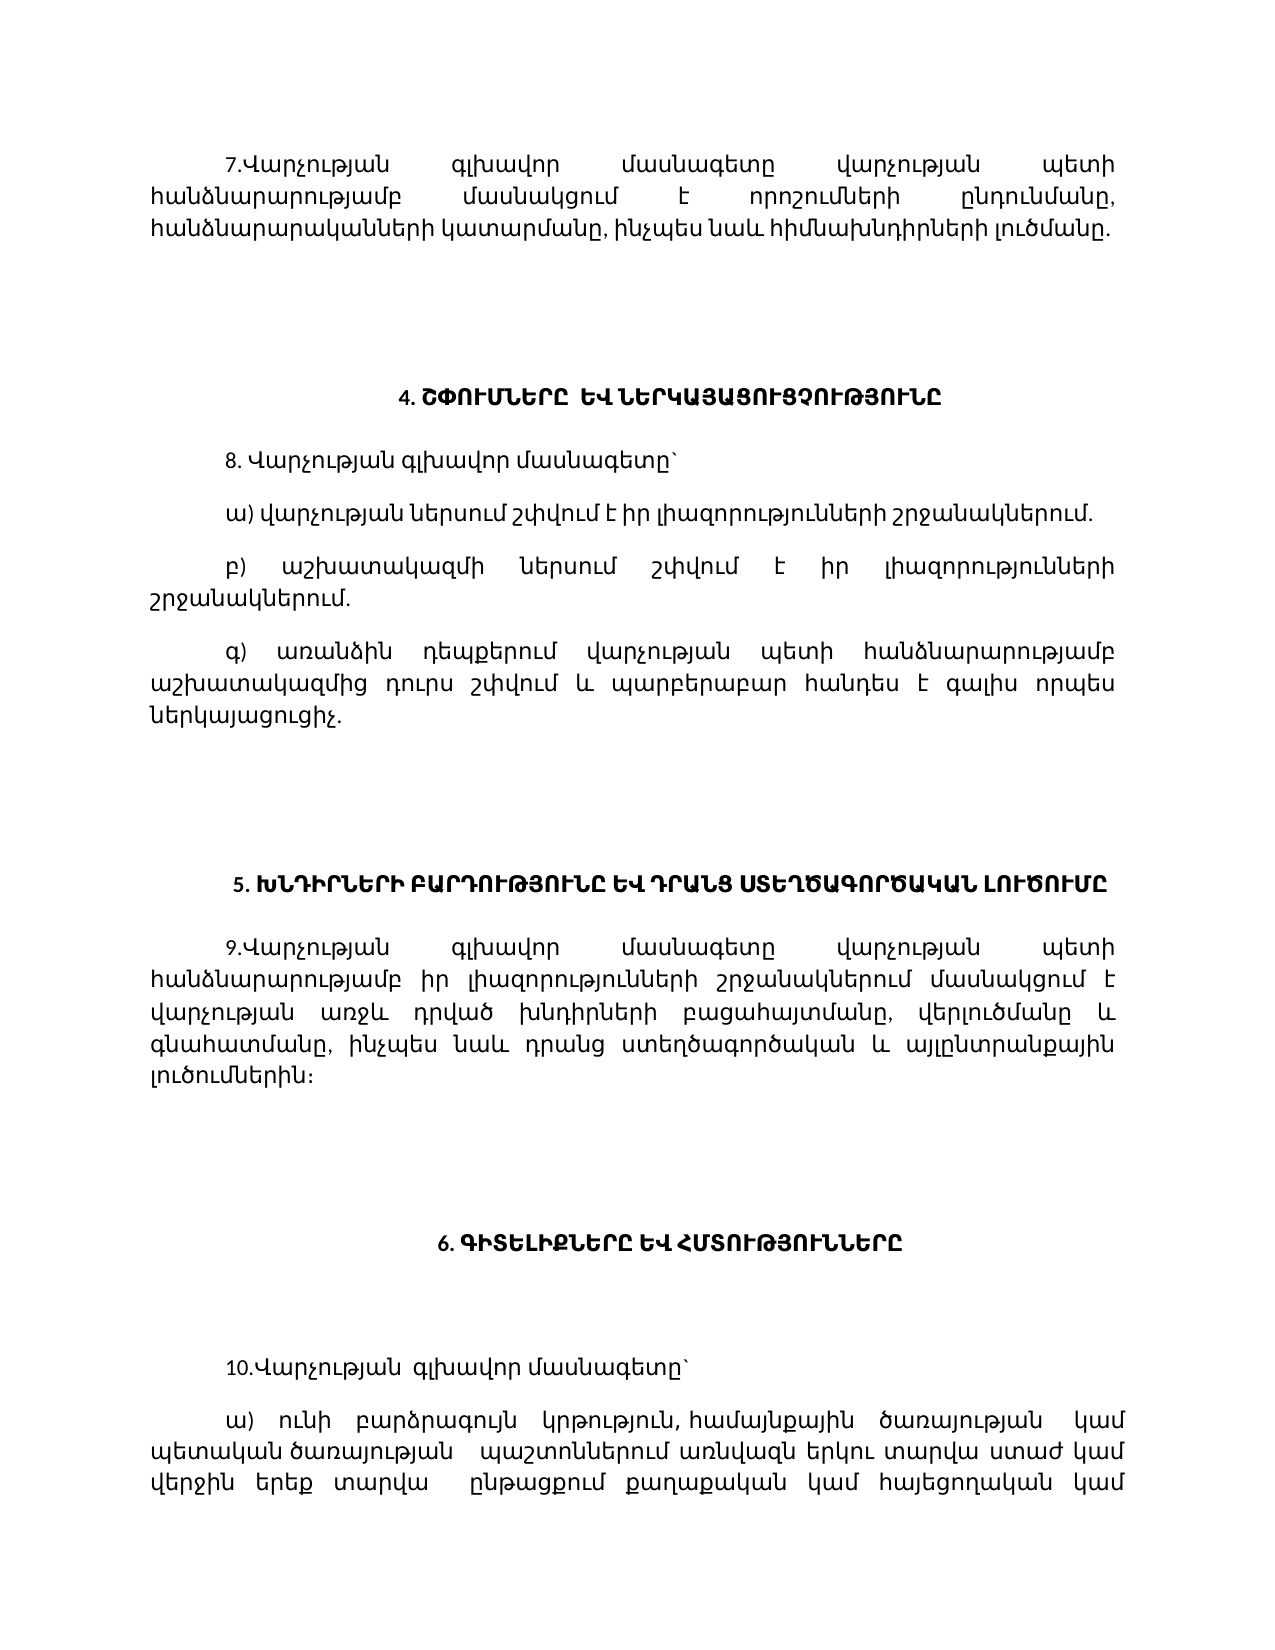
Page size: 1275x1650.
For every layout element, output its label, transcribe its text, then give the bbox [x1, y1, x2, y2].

text 6. ԳԻՏԵԼԻՔՆԵՐԸ ԵՎ ՀՄՏՈՒԹՅՈՒՆՆԵՐԸ [150, 1229, 1116, 1257]
text 8. Վարչության գլխավոր մասնագետը` [150, 446, 1116, 474]
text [150, 1464, 1125, 1495]
text գ) առանձին դեպքերում վարչության պետի հանձնարարությամբ աշխատակազմից դուրս շփվում և պարբերաբար հանդես է գալիս որպես ներկայացուցիչ. [150, 637, 1116, 730]
text 10.Վարչության գլխավոր մասնագետը` [150, 1353, 1116, 1381]
text 9.Վարչության գլխավոր մասնագետը վարչության պետի հանձնարարությամբ իր լիազորությունների շրջանակներում մասնակցում է վարչության առջև դրված խնդիրների բացահայտմանը, վերլուծմանը և գնահատմանը, ինչպես նաև դրանց ստեղծագործական և այլընտրանքային լուծումներին։ [150, 933, 1116, 1088]
text բ) աշխատակազմի ներսում շփվում է իր լիազորությունների շրջանակներում. [150, 552, 1116, 612]
text 7.Վարչության գլխավոր մասնագետը վարչության պետի հանձնարարությամբ մասնակցում է որոշումների ընդունմանը, հանձնարարականների կատարմանը, ինչպես նաև հիմնախնդիրների լուծմանը. [150, 150, 1116, 242]
text 5. ԽՆԴԻՐՆԵՐԻ ԲԱՐԴՈՒԹՅՈՒՆԸ ԵՎ ԴՐԱՆՑ ՍՏԵՂԾԱԳՈՐԾԱԿԱՆ ԼՈՒԾՈՒՄԸ [150, 871, 1116, 898]
text 4. ՇՓՈՒՄՆԵՐԸ ԵՎ ՆԵՐԿԱՅԱՑՈՒՑՉՈՒԹՅՈՒՆԸ [150, 383, 1116, 411]
text ա) վարչության ներսում շփվում է իր լիազորությունների շրջանակներում. [150, 499, 1116, 527]
